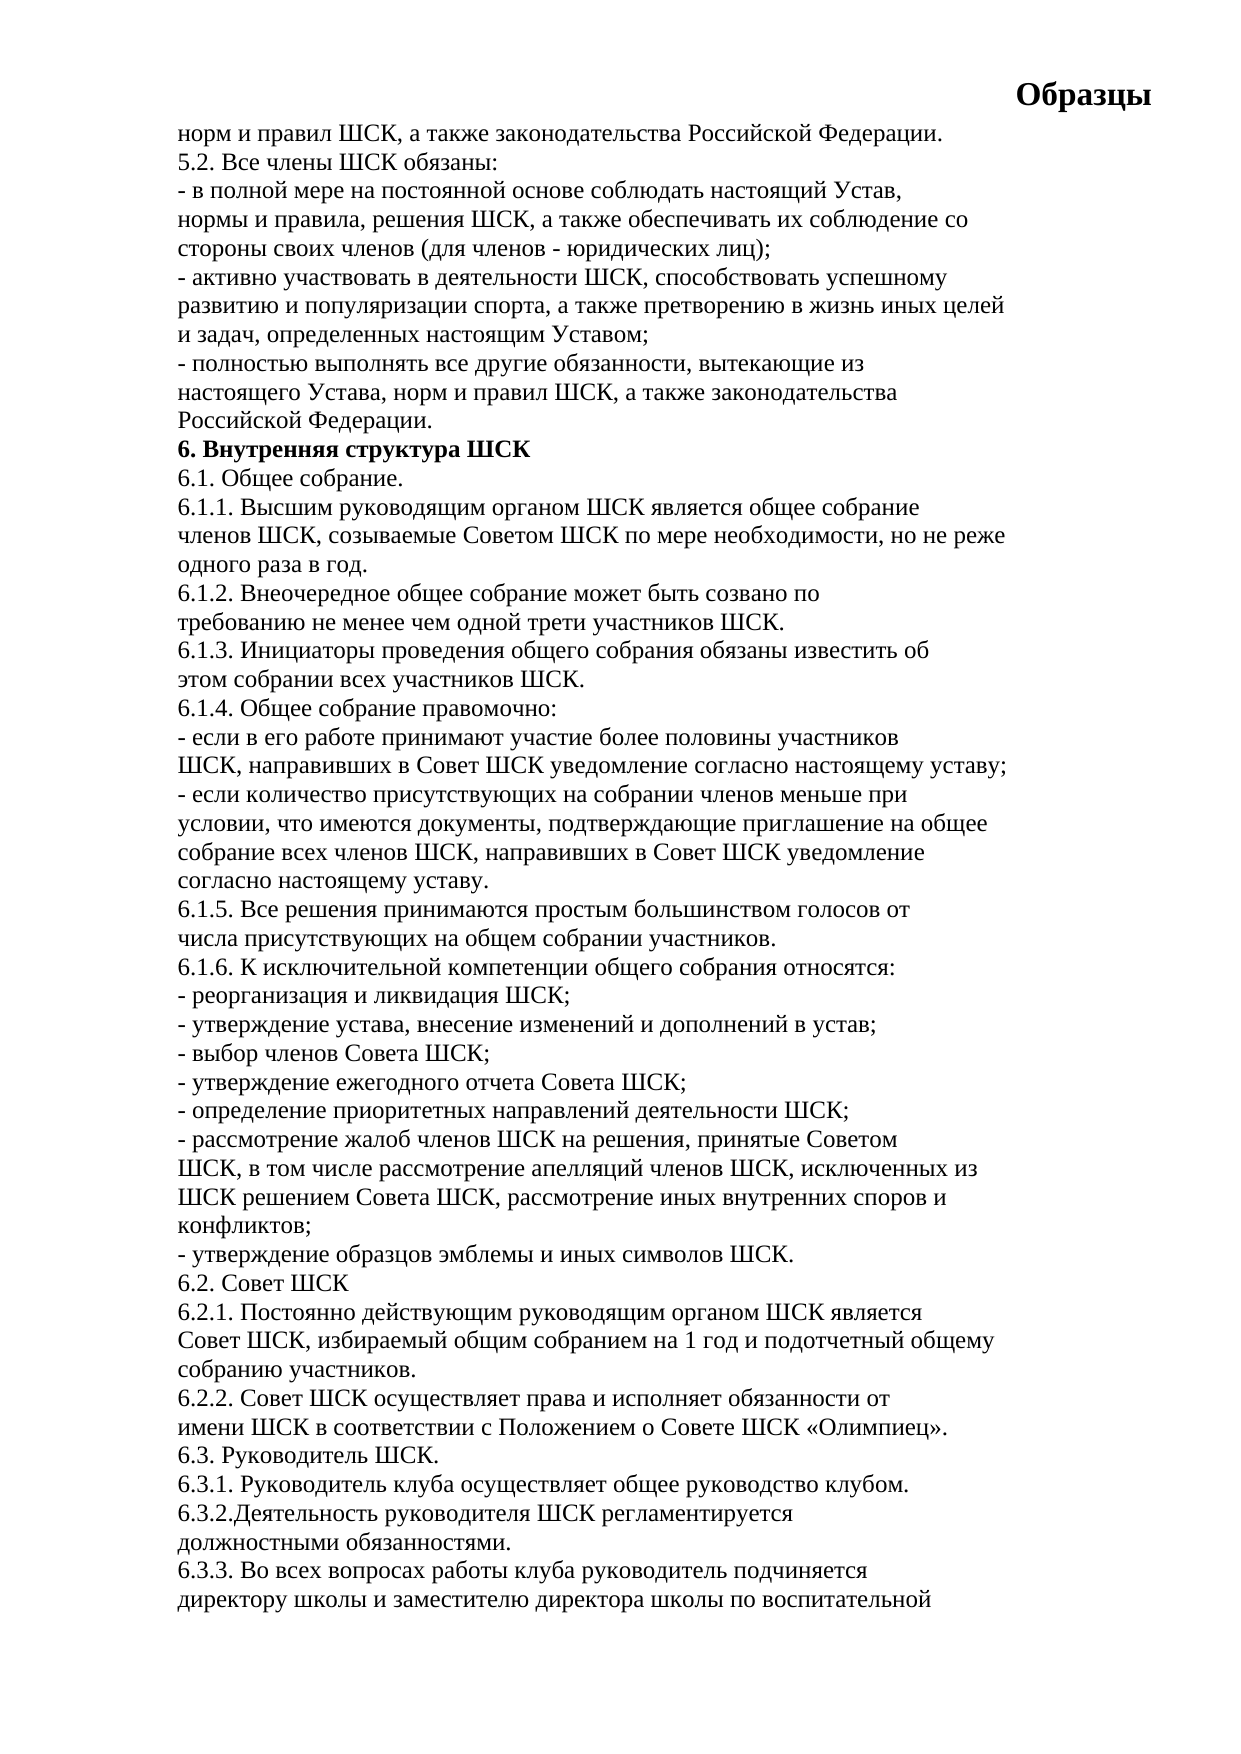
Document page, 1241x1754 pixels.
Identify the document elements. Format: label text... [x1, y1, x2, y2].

text конфликтов; [177, 1211, 1152, 1239]
text этом собрании всех участников ШСК. [177, 664, 1152, 693]
text 6.1.3. Инициаторы проведения общего собрания обязаны известить об [177, 636, 1152, 664]
text и задач, определенных настоящим Уставом; [177, 319, 1152, 348]
text одного раза в год. [177, 549, 1152, 578]
text должностными обязанностями. [177, 1527, 1152, 1556]
text нормы и правила, решения ШСК, а также обеспечивать их соблюдение со [177, 204, 1152, 233]
text Совет ШСК, избираемый общим собранием на 1 год и подотчетный общему [177, 1326, 1152, 1354]
text развитию и популяризации спорта, а также претворению в жизнь иных целей [177, 291, 1152, 319]
text - если количество присутствующих на собрании членов меньше при [177, 779, 1152, 808]
text 6.3. Руководитель ШСК. [177, 1441, 1152, 1469]
text - рассмотрение жалоб членов ШСК на решения, принятые Советом [177, 1124, 1152, 1153]
text - реорганизация и ликвидация ШСК; [177, 981, 1152, 1009]
text числа присутствующих на общем собрании участников. [177, 923, 1152, 952]
text требованию не менее чем одной трети участников ШСК. [177, 607, 1152, 636]
text согласно настоящему уставу. [177, 866, 1152, 894]
text 6.1.5. Все решения принимаются простым большинством голосов от [177, 894, 1152, 923]
text - в полной мере на постоянной основе соблюдать настоящий Устав, [177, 176, 1152, 204]
text 6.1.4. Общее собрание правомочно: [177, 693, 1152, 722]
text собрание всех членов ШСК, направивших в Совет ШСК уведомление [177, 837, 1152, 866]
text 6. Внутренняя структура ШСК [177, 434, 1152, 463]
text 6.1.1. Высшим руководящим органом ШСК является общее собрание [177, 492, 1152, 521]
text 6.2. Совет ШСК [177, 1268, 1152, 1297]
text - выбор членов Совета ШСК; [177, 1038, 1152, 1067]
text ШСК, направивших в Совет ШСК уведомление согласно настоящему уставу; [177, 751, 1152, 779]
text 6.1.6. К исключительной компетенции общего собрания относятся: [177, 952, 1152, 981]
text - активно участвовать в деятельности ШСК, способствовать успешному [177, 262, 1152, 291]
text членов ШСК, созываемые Советом ШСК по мере необходимости, но не реже [177, 521, 1152, 549]
text 6.3.1. Руководитель клуба осуществляет общее руководство клубом. [177, 1469, 1152, 1498]
text Российской Федерации. [177, 406, 1152, 434]
text - определение приоритетных направлений деятельности ШСК; [177, 1096, 1152, 1124]
text директору школы и заместителю директора школы по воспитательной [177, 1584, 1152, 1613]
text 6.1.2. Внеочередное общее собрание может быть созвано по [177, 578, 1152, 607]
text условии, что имеются документы, подтверждающие приглашение на общее [177, 808, 1152, 837]
text 6.2.1. Постоянно действующим руководящим органом ШСК является [177, 1297, 1152, 1326]
text норм и правил ШСК, а также законодательства Российской Федерации. [177, 118, 1152, 147]
text 6.2.2. Совет ШСК осуществляет права и исполняет обязанности от [177, 1383, 1152, 1412]
text 6.3.2.Деятельность руководителя ШСК регламентируется [177, 1498, 1152, 1527]
text имени ШСК в соответствии с Положением о Совете ШСК «Олимпиец». [177, 1412, 1152, 1441]
text - утверждение устава, внесение изменений и дополнений в устав; [177, 1009, 1152, 1038]
text 6.3.3. Во всех вопросах работы клуба руководитель подчиняется [177, 1556, 1152, 1584]
text - утверждение ежегодного отчета Совета ШСК; [177, 1067, 1152, 1096]
text - полностью выполнять все другие обязанности, вытекающие из [177, 348, 1152, 377]
text - утверждение образцов эмблемы и иных символов ШСК. [177, 1239, 1152, 1268]
text настоящего Устава, норм и правил ШСК, а также законодательства [177, 377, 1152, 406]
text - если в его работе принимают участие более половины участников [177, 722, 1152, 751]
text 5.2. Все члены ШСК обязаны: [177, 147, 1152, 176]
text ШСК решением Совета ШСК, рассмотрение иных внутренних споров и [177, 1182, 1152, 1211]
text стороны своих членов (для членов - юридических лиц); [177, 233, 1152, 262]
text 6.1. Общее собрание. [177, 463, 1152, 492]
text собранию участников. [177, 1354, 1152, 1383]
text ШСК, в том числе рассмотрение апелляций членов ШСК, исключенных из [177, 1153, 1152, 1182]
